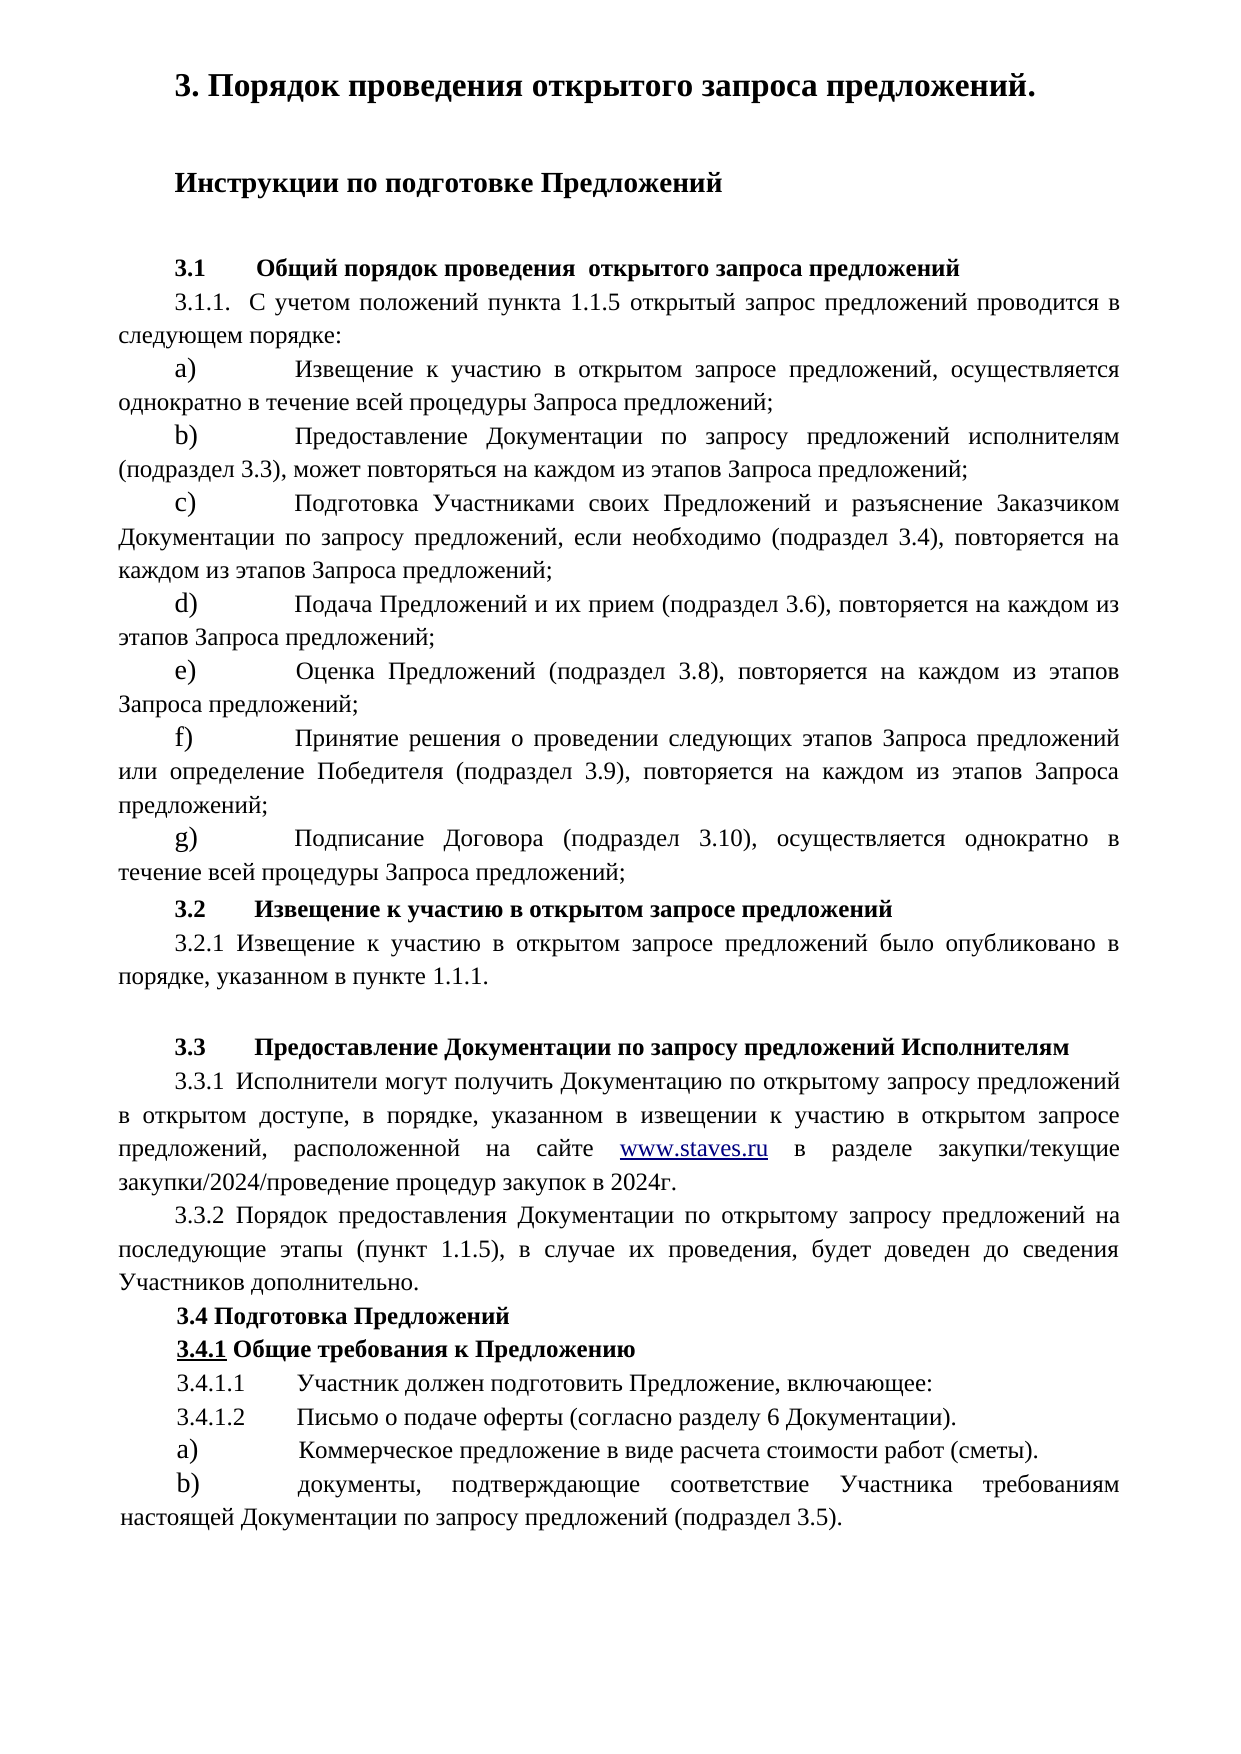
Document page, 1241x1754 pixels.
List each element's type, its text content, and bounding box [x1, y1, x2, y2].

list Принятие решения о проведении следующих этапов Запроса предложений или определение Победителя (подраздел 3.9), повторяется на каждом из этапов Запроса предложений; [118, 719, 1120, 820]
list Письмо о подаче оферты (согласно разделу 6 Документации). [120, 1398, 1122, 1432]
text 3.4.1 Общие требования к Предложению [120, 1331, 1122, 1364]
text 3.1.1. С учетом положений пункта 1.1.5 открытый запрос предложений проводится в следующем порядке: [118, 283, 1120, 350]
text Инструкции по подготовке Предложений [118, 154, 1120, 201]
list Подготовка Участниками своих Предложений и разъяснение Заказчиком Документации по запросу предложений, если необходимо (подраздел 3.4), повторяется на каждом из этапов Запроса предложений; [118, 484, 1120, 585]
list Общий порядок проведения открытого запроса предложений [118, 250, 1122, 283]
list документы, подтверждающие соответствие Участника требованиям настоящей Документации по запросу предложений (подраздел 3.5). [120, 1465, 1120, 1532]
list Участник должен подготовить Предложение, включающее: [120, 1364, 1122, 1398]
list Подача Предложений и их прием (подраздел 3.6), повторяется на каждом из этапов Запроса предложений; [118, 585, 1120, 652]
list Извещение к участию в открытом запросе предложений [118, 887, 1120, 925]
list Исполнители могут получить Документацию по открытому запросу предложений в открытом доступе, в порядке, указанном в извещении к участию в открытом запросе предложений, расположенной на сайте www.staves.ru в разделе закупки/текущие закупки/2024/проведение процедур закупок в 2024г. [118, 1063, 1120, 1197]
text 3.2.1 Извещение к участию в открытом запросе предложений было опубликовано в порядке, указанном в пункте 1.1.1. [118, 925, 1120, 991]
list Предоставление Документации по запросу предложений Исполнителям [118, 1025, 1120, 1063]
list Подписание Договора (подраздел 3.10), осуществляется однократно в течение всей процедуры Запроса предложений; [118, 820, 1120, 887]
list Порядок предоставления Документации по открытому запросу предложений на последующие этапы (пункт 1.1.5), в случае их проведения, будет доведен до сведения Участников дополнительно. [118, 1197, 1120, 1297]
list Предоставление Документации по запросу предложений исполнителям (подраздел 3.3), может повторяться на каждом из этапов Запроса предложений; [118, 417, 1120, 484]
text 3. Порядок проведения открытого запроса предложений. [118, 59, 1120, 106]
text 3.4 Подготовка Предложений [120, 1297, 1122, 1331]
list Коммерческое предложение в виде расчета стоимости работ (сметы). [120, 1432, 1120, 1465]
list Извещение к участию в открытом запросе предложений, осуществляется однократно в течение всей процедуры Запроса предложений; [118, 350, 1120, 417]
list Оценка Предложений (подраздел 3.8), повторяется на каждом из этапов Запроса предложений; [118, 652, 1120, 719]
